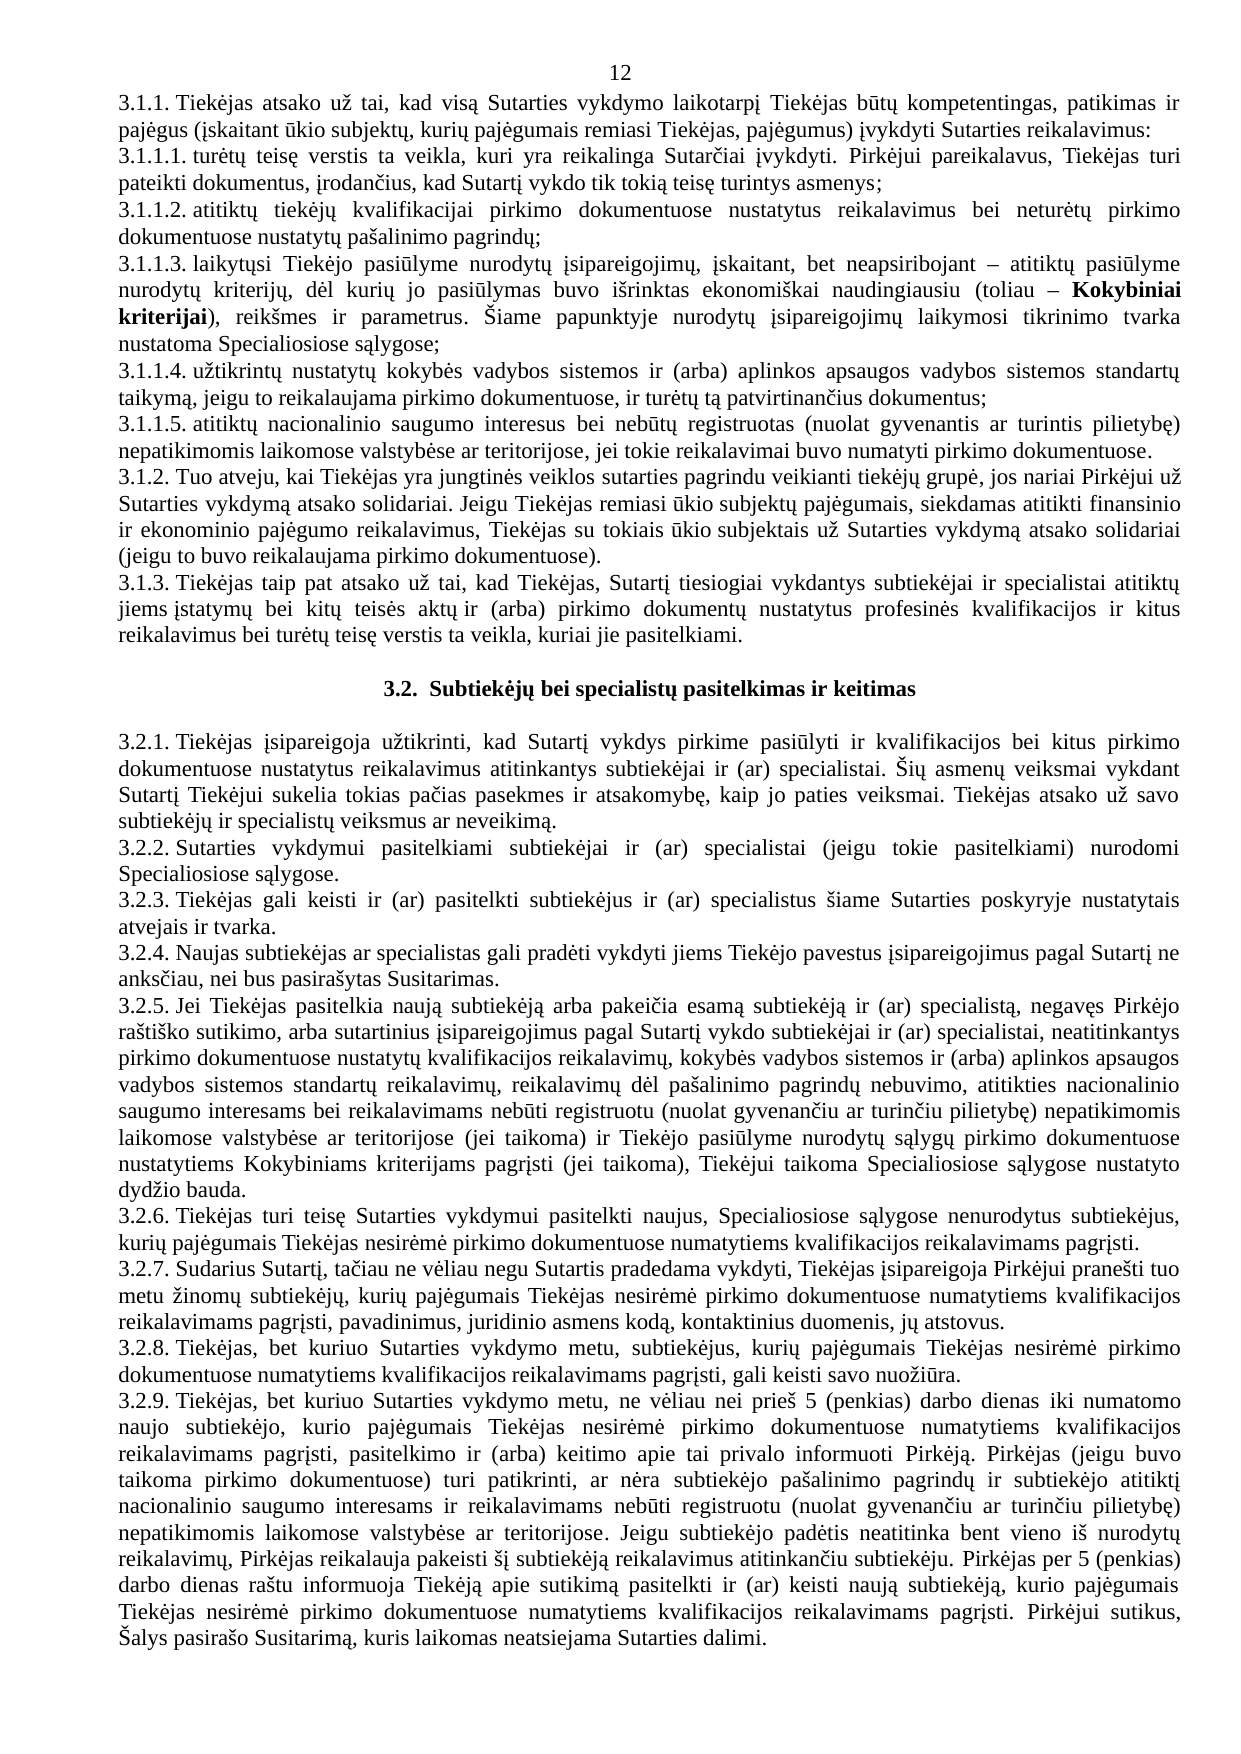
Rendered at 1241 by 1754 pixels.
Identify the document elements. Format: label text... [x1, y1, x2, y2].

text 3.2.3. Tiekėjas gali keisti ir (ar) pasitelkti subtiekėjus ir (ar) specialistus šiame Sutarties poskyryje nustatytais atvejais ir tvarka. [118, 886, 1181, 939]
text 3.2.4. Naujas subtiekėjas ar specialistas gali pradėti vykdyti jiems Tiekėjo pavestus įsipareigojimus pagal Sutartį ne anksčiau, nei bus pasirašytas Susitarimas. [118, 939, 1181, 992]
text 3.2. Subtiekėjų bei specialistų pasitelkimas ir keitimas [118, 675, 1181, 701]
text 3.1.3. Tiekėjas taip pat atsako už tai, kad Tiekėjas, Sutartį tiesiogiai vykdantys subtiekėjai ir specialistai atitiktų jiems įstatymų bei kitų teisės aktų ir (arba) pirkimo dokumentų nustatytus profesinės kvalifikacijos ir kitus reikalavimus bei turėtų teisę verstis ta veikla, kuriai jie pasitelkiami. [118, 569, 1181, 648]
text 3.1.1.1. turėtų teisę verstis ta veikla, kuri yra reikalinga Sutarčiai įvykdyti. Pirkėjui pareikalavus, Tiekėjas turi pateikti dokumentus, įrodančius, kad Sutartį vykdo tik tokią teisę turintys asmenys; [118, 142, 1181, 196]
text 3.2.7. Sudarius Sutartį, tačiau ne vėliau negu Sutartis pradedama vykdyti, Tiekėjas įsipareigoja Pirkėjui pranešti tuo metu žinomų subtiekėjų, kurių pajėgumais Tiekėjas nesirėmė pirkimo dokumentuose numatytiems kvalifikacijos reikalavimams pagrįsti, pavadinimus, juridinio asmens kodą, kontaktinius duomenis, jų atstovus. [118, 1255, 1181, 1334]
text 3.2.9. Tiekėjas, bet kuriuo Sutarties vykdymo metu, ne vėliau nei prieš 5 (penkias) darbo dienas iki numatomo naujo subtiekėjo, kurio pajėgumais Tiekėjas nesirėmė pirkimo dokumentuose numatytiems kvalifikacijos reikalavimams pagrįsti, pasitelkimo ir (arba) keitimo apie tai privalo informuoti Pirkėją. Pirkėjas (jeigu buvo taikoma pirkimo dokumentuose) turi patikrinti, ar nėra subtiekėjo pašalinimo pagrindų ir subtiekėjo atitiktį nacionalinio saugumo interesams ir reikalavimams nebūti registruotu (nuolat gyvenančiu ar turinčiu pilietybę) nepatikimomis laikomose valstybėse ar teritorijose. Jeigu subtiekėjo padėtis neatitinka bent vieno iš nurodytų reikalavimų, Pirkėjas reikalauja pakeisti šį subtiekėją reikalavimus atitinkančiu subtiekėju. Pirkėjas per 5 (penkias) darbo dienas raštu informuoja Tiekėją apie sutikimą pasitelkti ir (ar) keisti naują subtiekėją, kurio pajėgumais Tiekėjas nesirėmė pirkimo dokumentuose numatytiems kvalifikacijos reikalavimams pagrįsti. Pirkėjui sutikus, Šalys pasirašo Susitarimą, kuris laikomas neatsiejama Sutarties dalimi. [118, 1387, 1181, 1651]
text 3.2.2. Sutarties vykdymui pasitelkiami subtiekėjai ir (ar) specialistai (jeigu tokie pasitelkiami) nurodomi Specialiosiose sąlygose. [118, 834, 1181, 886]
text 3.1.1.2. atitiktų tiekėjų kvalifikacijai pirkimo dokumentuose nustatytus reikalavimus bei neturėtų pirkimo dokumentuose nustatytų pašalinimo pagrindų; [118, 196, 1181, 249]
text 3.2.6. Tiekėjas turi teisę Sutarties vykdymui pasitelkti naujus, Specialiosiose sąlygose nenurodytus subtiekėjus, kurių pajėgumais Tiekėjas nesirėmė pirkimo dokumentuose numatytiems kvalifikacijos reikalavimams pagrįsti. [118, 1203, 1181, 1255]
text 3.1.1. Tiekėjas atsako už tai, kad visą Sutarties vykdymo laikotarpį Tiekėjas būtų kompetentingas, patikimas ir pajėgus (įskaitant ūkio subjektų, kurių pajėgumais remiasi Tiekėjas, pajėgumus) įvykdyti Sutarties reikalavimus: [118, 89, 1181, 142]
text 3.1.1.4. užtikrintų nustatytų kokybės vadybos sistemos ir (arba) aplinkos apsaugos vadybos sistemos standartų taikymą, jeigu to reikalaujama pirkimo dokumentuose, ir turėtų tą patvirtinančius dokumentus; [118, 356, 1181, 410]
text 3.2.8. Tiekėjas, bet kuriuo Sutarties vykdymo metu, subtiekėjus, kurių pajėgumais Tiekėjas nesirėmė pirkimo dokumentuose numatytiems kvalifikacijos reikalavimams pagrįsti, gali keisti savo nuožiūra. [118, 1334, 1181, 1387]
text 3.1.2. Tuo atveju, kai Tiekėjas yra jungtinės veiklos sutarties pagrindu veikianti tiekėjų grupė, jos nariai Pirkėjui už Sutarties vykdymą atsako solidariai. Jeigu Tiekėjas remiasi ūkio subjektų pajėgumais, siekdamas atitikti finansinio ir ekonominio pajėgumo reikalavimus, Tiekėjas su tokiais ūkio subjektais už Sutarties vykdymą atsako solidariai (jeigu to buvo reikalaujama pirkimo dokumentuose). [118, 463, 1181, 569]
text 3.2.5. Jei Tiekėjas pasitelkia naują subtiekėją arba pakeičia esamą subtiekėją ir (ar) specialistą, negavęs Pirkėjo raštiško sutikimo, arba sutartinius įsipareigojimus pagal Sutartį vykdo subtiekėjai ir (ar) specialistai, neatitinkantys pirkimo dokumentuose nustatytų kvalifikacijos reikalavimų, kokybės vadybos sistemos ir (arba) aplinkos apsaugos vadybos sistemos standartų reikalavimų, reikalavimų dėl pašalinimo pagrindų nebuvimo, atitikties nacionalinio saugumo interesams bei reikalavimams nebūti registruotu (nuolat gyvenančiu ar turinčiu pilietybę) nepatikimomis laikomose valstybėse ar teritorijose (jei taikoma) ir Tiekėjo pasiūlyme nurodytų sąlygų pirkimo dokumentuose nustatytiems Kokybiniams kriterijams pagrįsti (jei taikoma), Tiekėjui taikoma Specialiosiose sąlygose nustatyto dydžio bauda. [118, 992, 1181, 1203]
text 3.1.1.3. laikytųsi Tiekėjo pasiūlyme nurodytų įsipareigojimų, įskaitant, bet neapsiribojant – atitiktų pasiūlyme nurodytų kriterijų, dėl kurių jo pasiūlymas buvo išrinktas ekonomiškai naudingiausiu (toliau – Kokybiniai kriterijai), reikšmes ir parametrus. Šiame papunktyje nurodytų įsipareigojimų laikymosi tikrinimo tvarka nustatoma Specialiosiose sąlygose; [118, 249, 1181, 356]
text 3.1.1.5. atitiktų nacionalinio saugumo interesus bei nebūtų registruotas (nuolat gyvenantis ar turintis pilietybę) nepatikimomis laikomose valstybėse ar teritorijose, jei tokie reikalavimai buvo numatyti pirkimo dokumentuose. [118, 410, 1181, 463]
text 3.2.1. Tiekėjas įsipareigoja užtikrinti, kad Sutartį vykdys pirkime pasiūlyti ir kvalifikacijos bei kitus pirkimo dokumentuose nustatytus reikalavimus atitinkantys subtiekėjai ir (ar) specialistai. Šių asmenų veiksmai vykdant Sutartį Tiekėjui sukelia tokias pačias pasekmes ir atsakomybę, kaip jo paties veiksmai. Tiekėjas atsako už savo subtiekėjų ir specialistų veiksmus ar neveikimą. [118, 728, 1181, 834]
